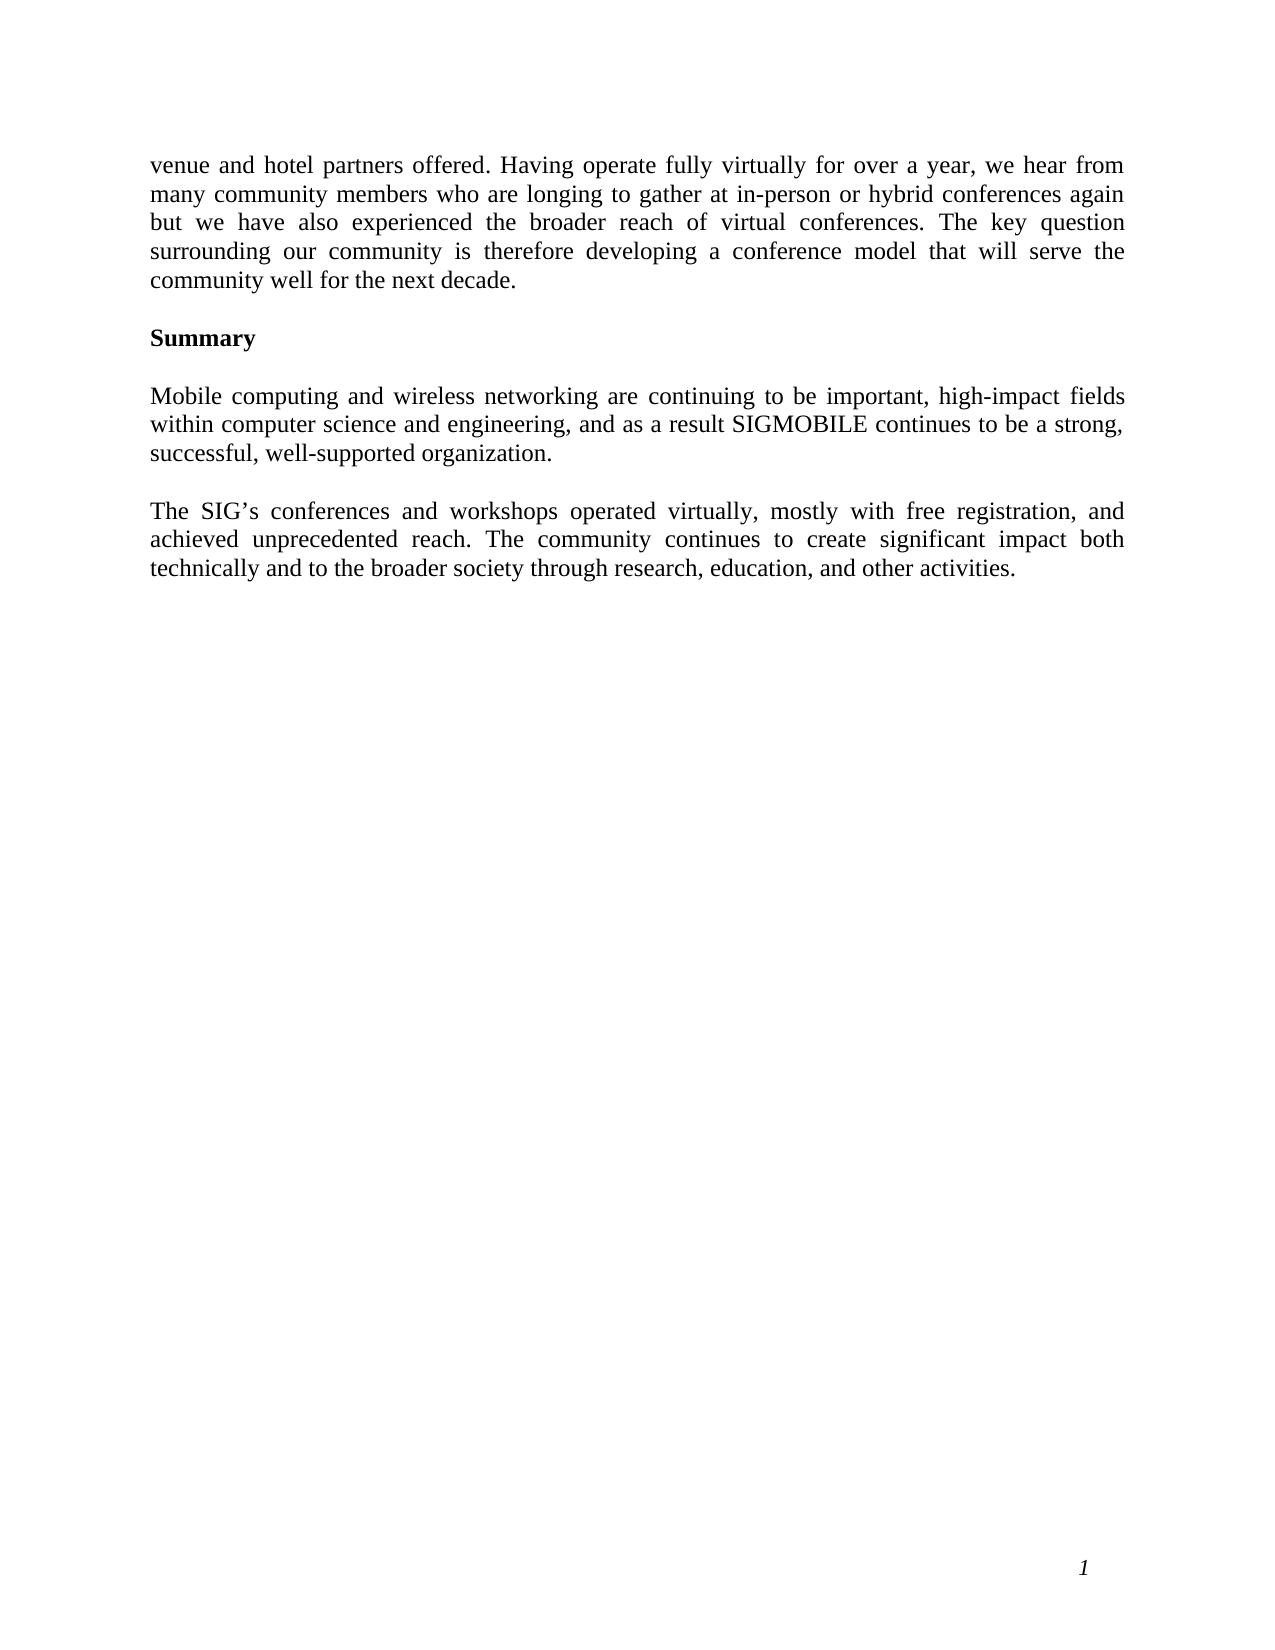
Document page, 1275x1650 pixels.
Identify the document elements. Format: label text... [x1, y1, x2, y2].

text Summary [150, 323, 1125, 352]
text Mobile computing and wireless networking are continuing to be important, high-impact fields within computer science and engineering, and as a result SIGMOBILE continues to be a strong, successful, well-supported organization. [150, 381, 1125, 467]
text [150, 150, 1125, 294]
text The SIG’s conferences and workshops operated virtually, mostly with free registration, and achieved unprecedented reach. The community continues to create significant impact both technically and to the broader society through research, education, and other activities. [150, 496, 1125, 582]
